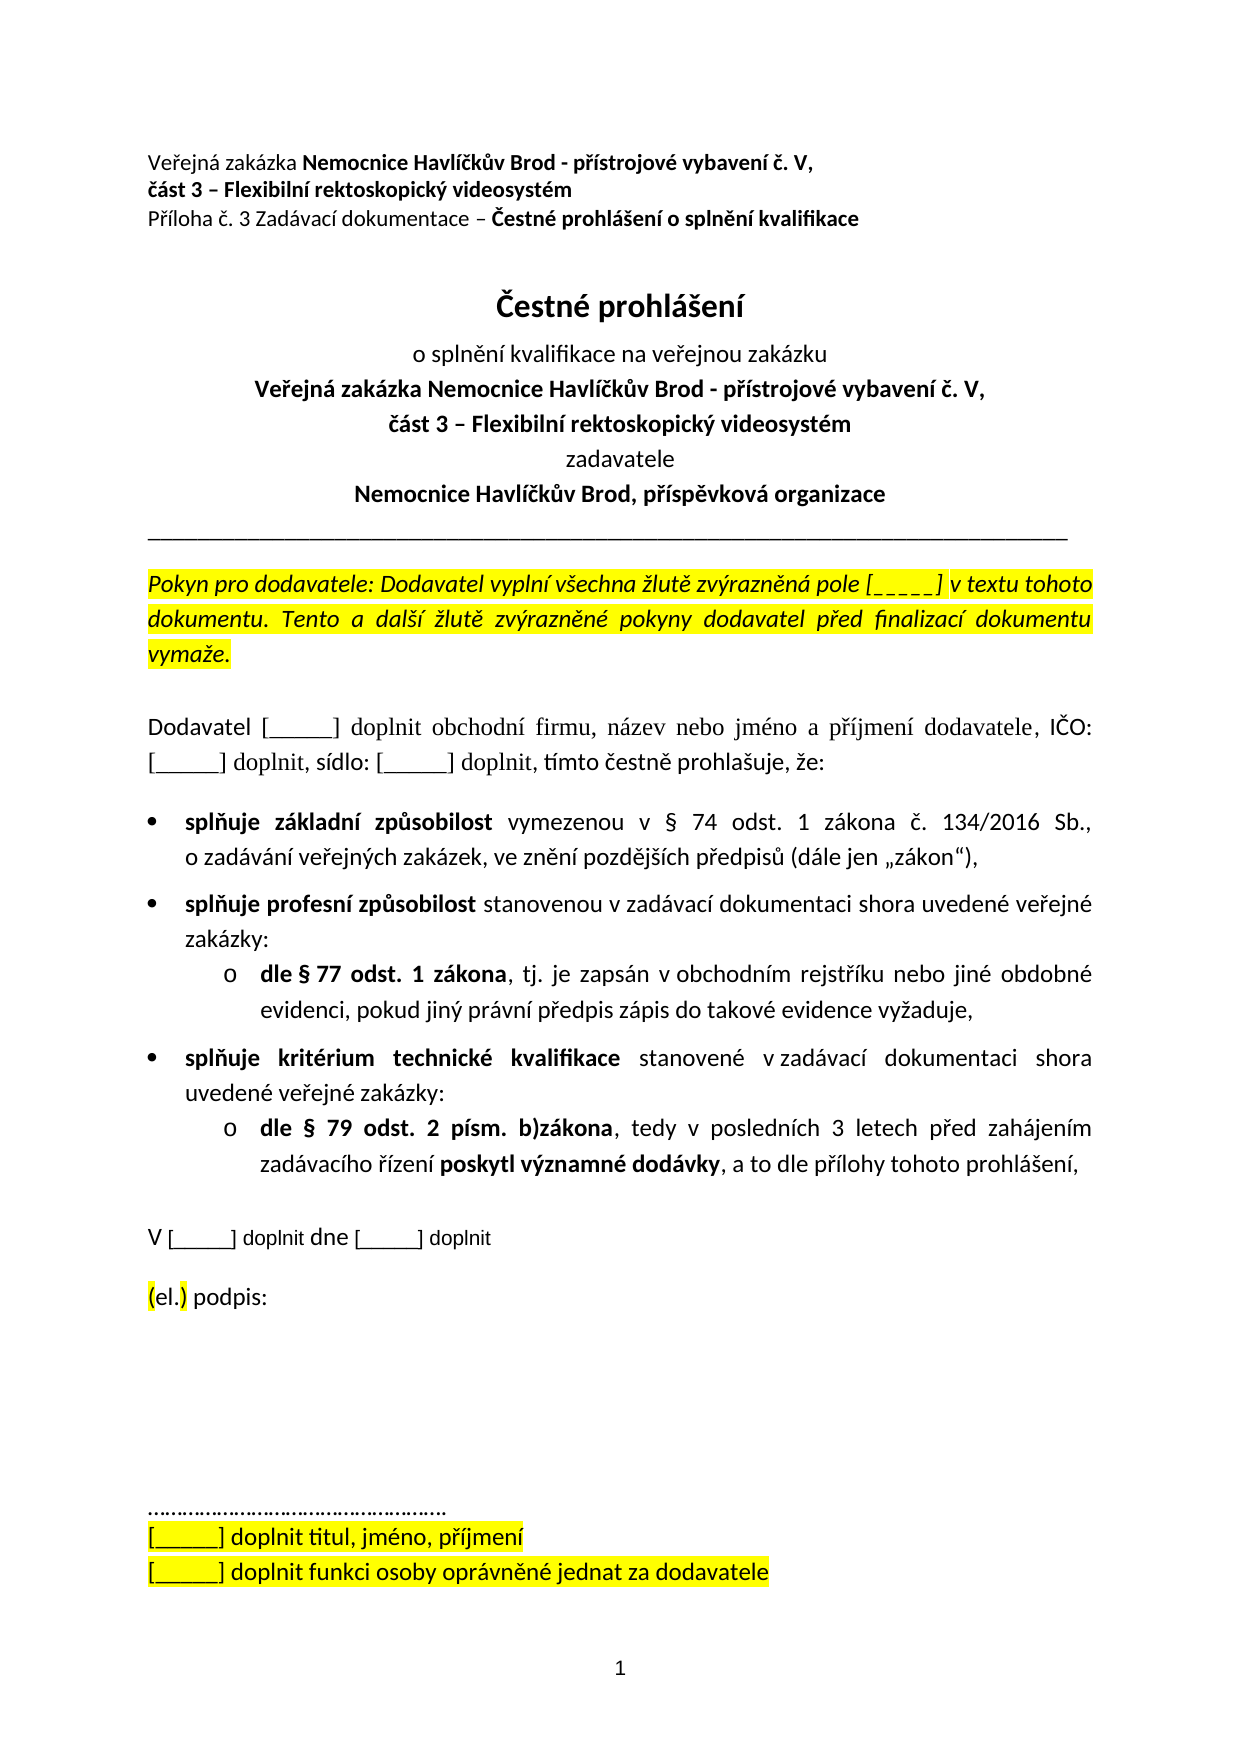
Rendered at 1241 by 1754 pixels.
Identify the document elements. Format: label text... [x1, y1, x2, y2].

list dle § 79 odst. 2 písm. b)zákona, tedy v posledních 3 letech před zahájením zadávacího řízení poskytl významné dodávky, a to dle přílohy tohoto prohlášení, [223, 1112, 1093, 1179]
text část 3 – Flexibilní rektoskopický videosystém [148, 408, 1093, 438]
list splňuje základní způsobilost vymezenou v § 74 odst. 1 zákona č. 134/2016 Sb., o zadávání veřejných zakázek, ve znění pozdějších předpisů (dále jen „zákon“), [148, 806, 1093, 871]
text zadavatele [148, 443, 1093, 473]
text Veřejná zakázka Nemocnice Havlíčkův Brod - přístrojové vybavení č. V, [148, 373, 1093, 403]
list dle § 77 odst. 1 zákona, tj. je zapsán v obchodním rejstříku nebo jiné obdobné evidenci, pokud jiný právní předpis zápis do takové evidence vyžaduje, [223, 958, 1093, 1025]
text část 3 – Flexibilní rektoskopický videosystém [148, 176, 1093, 204]
text o splnění kvalifikace na veřejnou zakázku [148, 338, 1093, 368]
text Veřejná zakázka Nemocnice Havlíčkův Brod - přístrojové vybavení č. V, [148, 148, 1093, 176]
text __________________________________________________________________________ [148, 513, 1093, 543]
text Nemocnice Havlíčkův Brod, příspěvková organizace [148, 478, 1093, 508]
text V dne [148, 1221, 1093, 1251]
list splňuje profesní způsobilost stanovenou v zadávací dokumentaci shora uvedené veřejné zakázky: [148, 888, 1093, 954]
text Příloha č. 3 Zadávací dokumentace – Čestné prohlášení o splnění kvalifikace [148, 204, 1093, 232]
subtitle Čestné prohlášení [148, 285, 1093, 325]
list Dodavatel , IČO: , sídlo: , tímto čestně prohlašuje, že: [148, 711, 1093, 776]
text Pokyn pro dodavatele: Dodavatel vyplní všechna žlutě zvýrazněná pole [_____] v textu tohoto dokumentu. Tento a další žlutě zvýrazněné pokyny dodavatel před finalizací dokumentu vymaže. [148, 634, 1093, 669]
text ……………………………………………. [148, 1491, 1093, 1521]
text (el.) podpis: [187, 1281, 1093, 1311]
list splňuje kritérium technické kvalifikace stanovené v zadávací dokumentaci shora uvedené veřejné zakázky: [148, 1042, 1093, 1108]
text Pokyn pro dodavatele: Dodavatel vyplní všechna žlutě zvýrazněná pole [_____] v textu tohoto dokumentu. Tento a další žlutě zvýrazněné pokyny dodavatel před finalizací dokumentu vymaže. [148, 568, 1093, 604]
